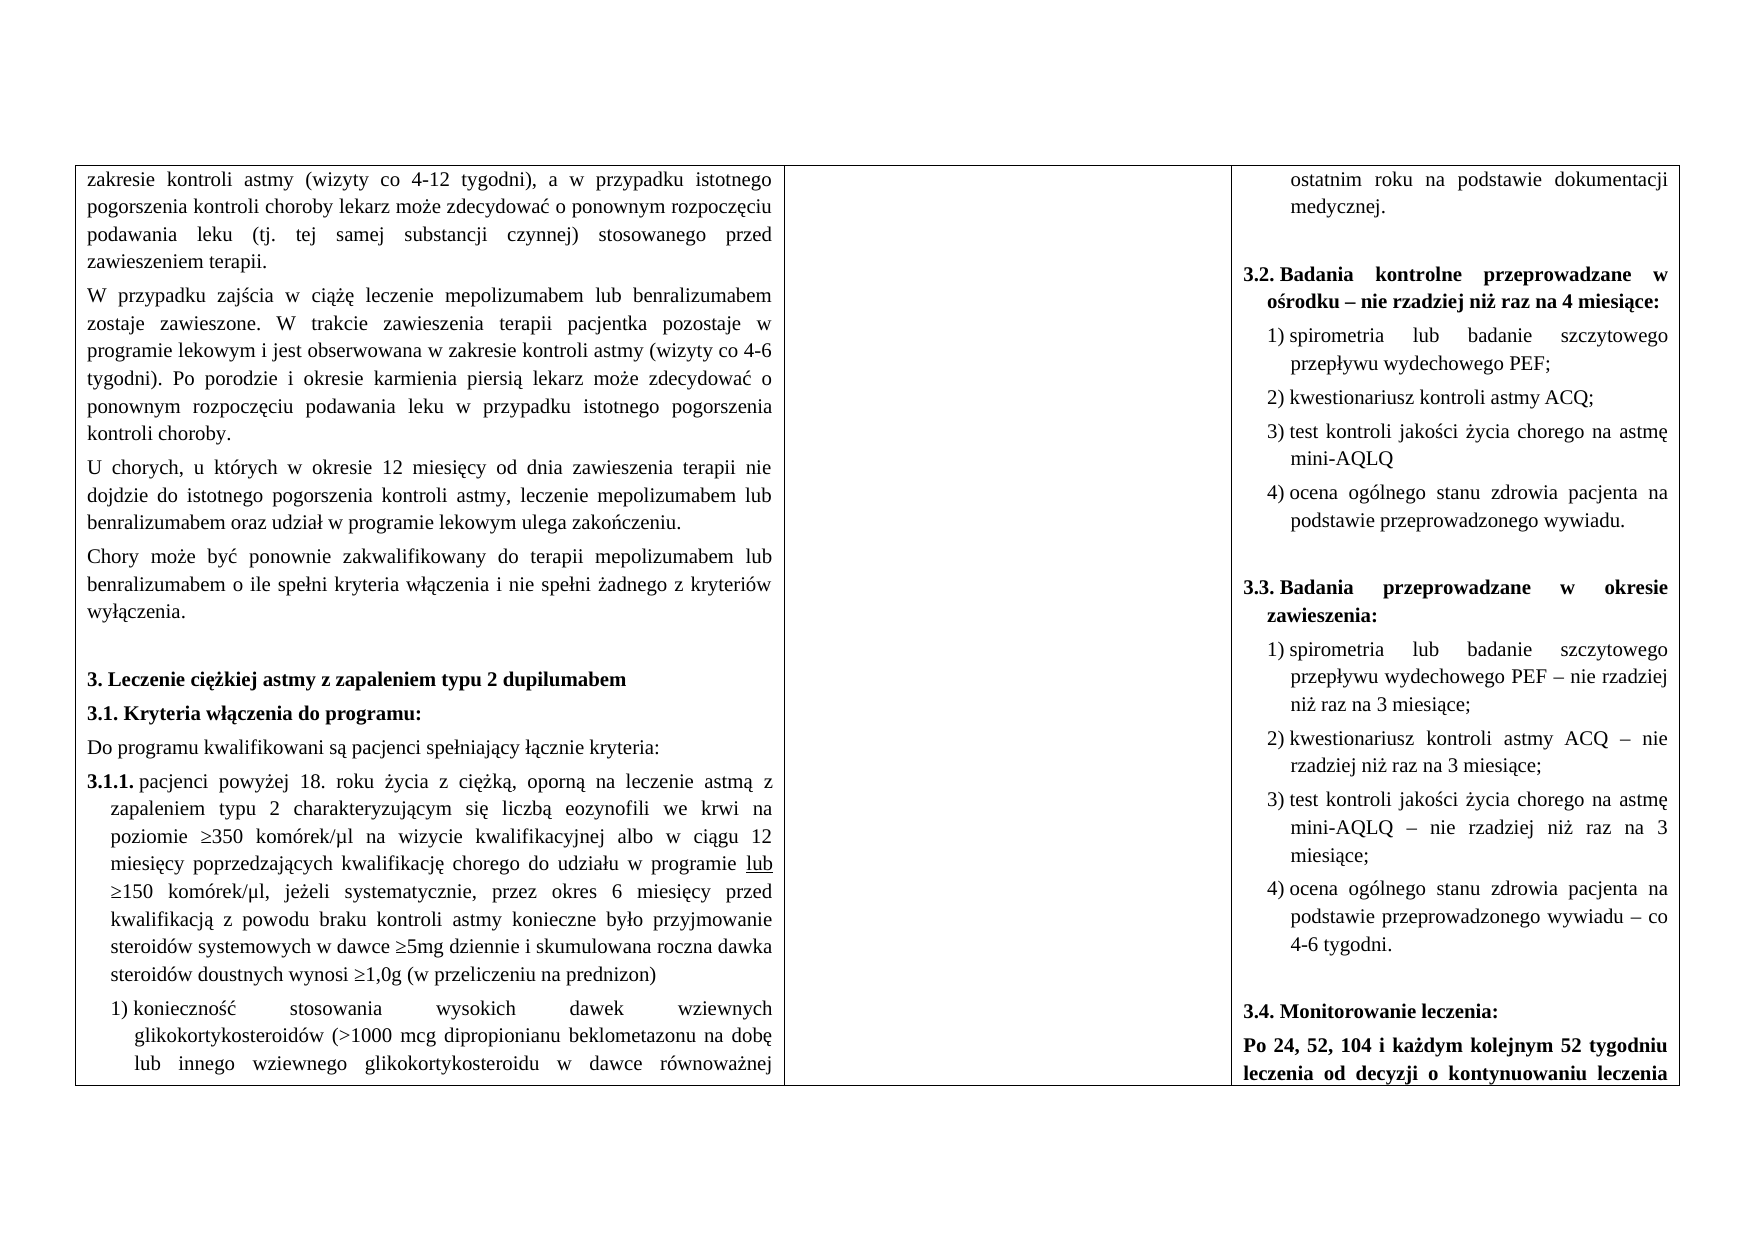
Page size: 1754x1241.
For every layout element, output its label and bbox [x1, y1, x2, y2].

table_cell [1232, 166, 1679, 1085]
table_cell [785, 166, 1231, 1085]
table_cell [76, 166, 784, 1085]
